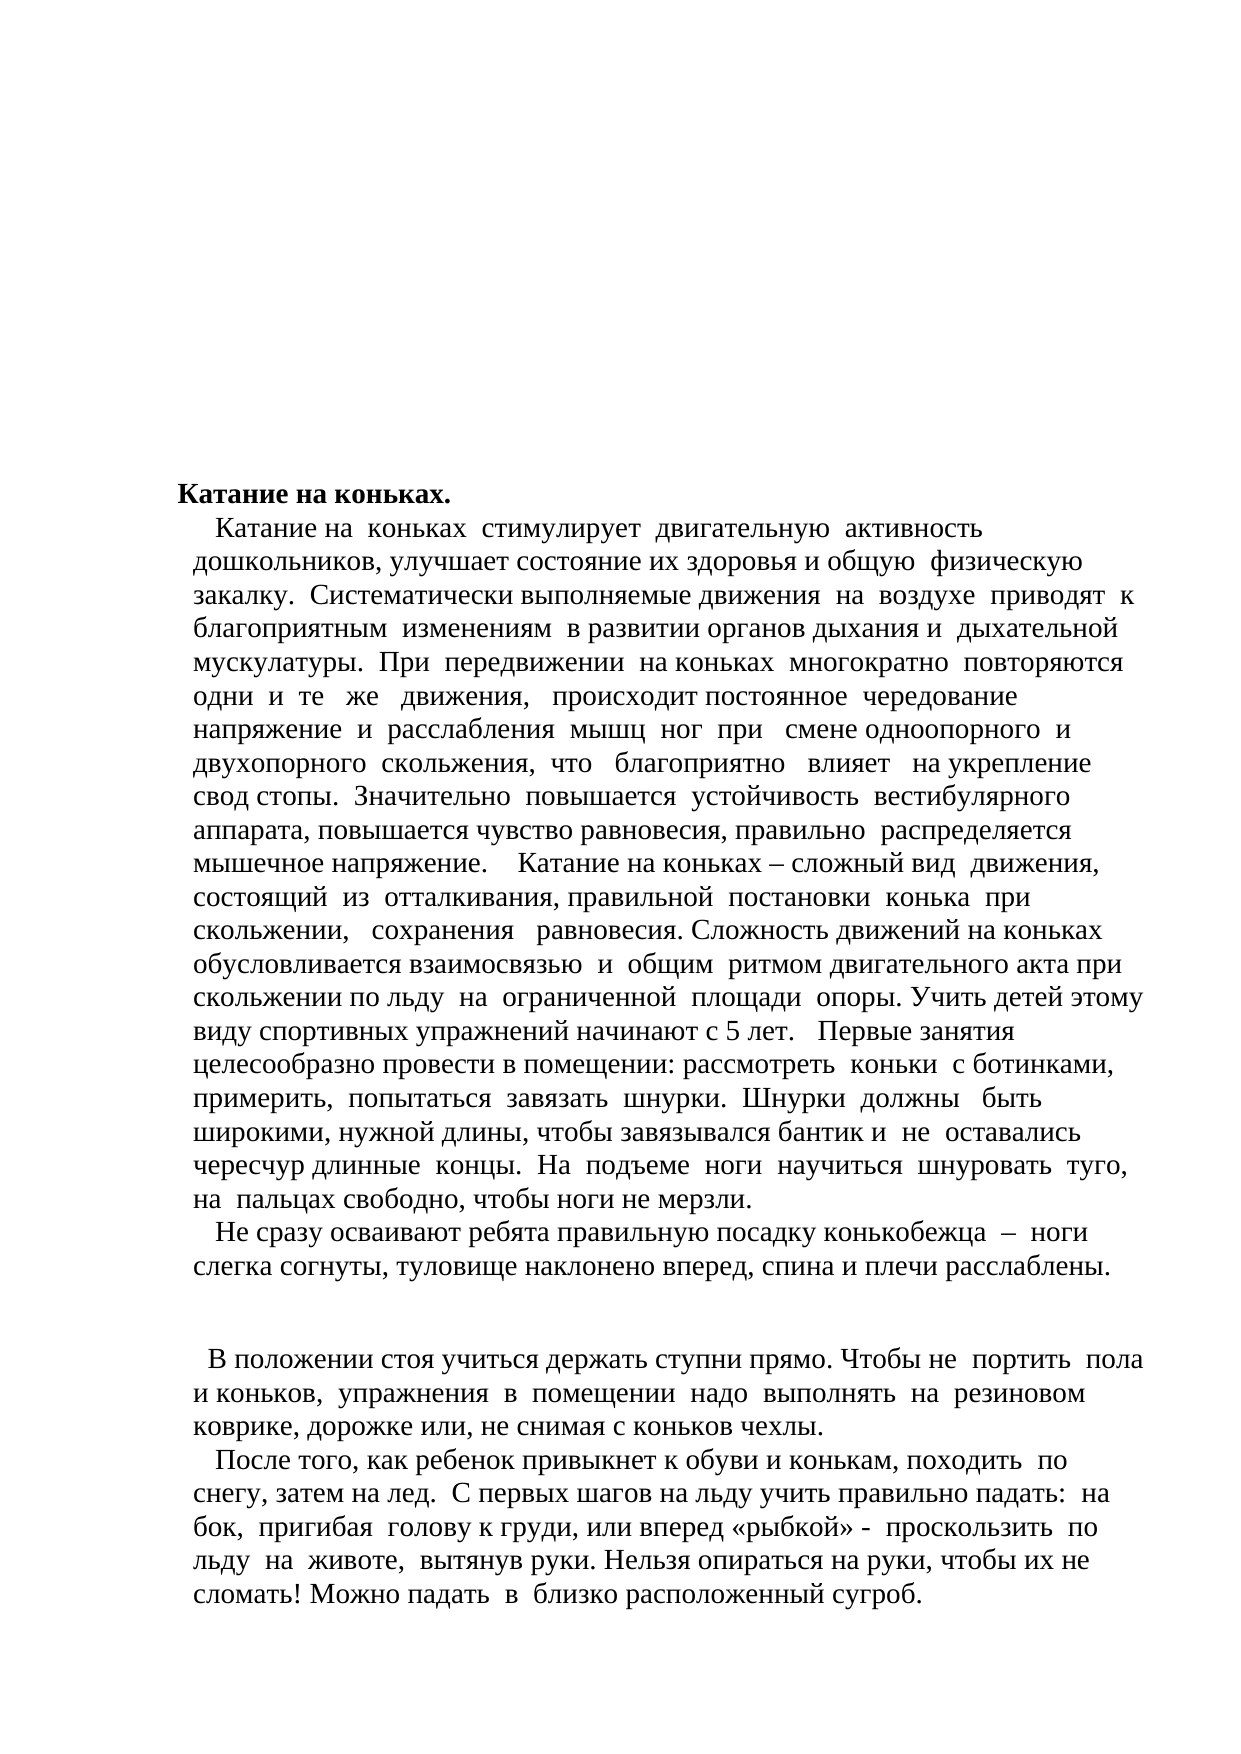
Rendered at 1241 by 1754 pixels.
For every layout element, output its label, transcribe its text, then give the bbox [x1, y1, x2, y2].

text Катание на коньках стимулирует двигательную активность дошкольников, улучшает состояние их здоровья и общую физическую закалку. Систематически выполняемые движения на воздухе приводят к благоприятным изменениям в развитии органов дыхания и дыхательной мускулатуры. При передвижении на коньках многократно повторяются одни и те же движения, происходит постоянное чередование напряжение и расслабления мышц ног при смене одноопорного и двухопорного скольжения, что благоприятно влияет на укрепление свод стопы. Значительно повышается устойчивость вестибулярного аппарата, повышается чувство равновесия, правильно распределяется мышечное напряжение. Катание на коньках – сложный вид движения, состоящий из отталкивания, правильной постановки конька при скольжении, сохранения равновесия. Сложность движений на коньках обусловливается взаимосвязью и общим ритмом двигательного акта при скольжении по льду на ограниченной площади опоры. Учить детей этому виду спортивных упражнений начинают с 5 лет. Первые занятия целесообразно провести в помещении: рассмотреть коньки с ботинками, примерить, попытаться завязать шнурки. Шнурки должны быть широкими, нужной длины, чтобы завязывался бантик и не оставались чересчур длинные концы. На подъеме ноги научиться шнуровать туго, на пальцах свободно, чтобы ноги не мерзли. [193, 510, 1152, 1214]
text Не сразу осваивают ребята правильную посадку конькобежца – ноги слегка согнуты, туловище наклонено вперед, спина и плечи расслаблены. [193, 1214, 1152, 1281]
text Катание на коньках. [177, 476, 1152, 510]
text В положении стоя учиться держать ступни прямо. Чтобы не портить пола и коньков, упражнения в помещении надо выполнять на резиновом коврике, дорожке или, не снимая с коньков чехлы. [193, 1341, 1152, 1442]
text После того, как ребенок привыкнет к обуви и конькам, походить по снегу, затем на лед. С первых шагов на льду учить правильно падать: на бок, пригибая голову к груди, или вперед «рыбкой» - проскользить по льду на животе, вытянув руки. Нельзя опираться на руки, чтобы их не сломать! Можно падать в близко расположенный сугроб. [193, 1442, 1152, 1609]
